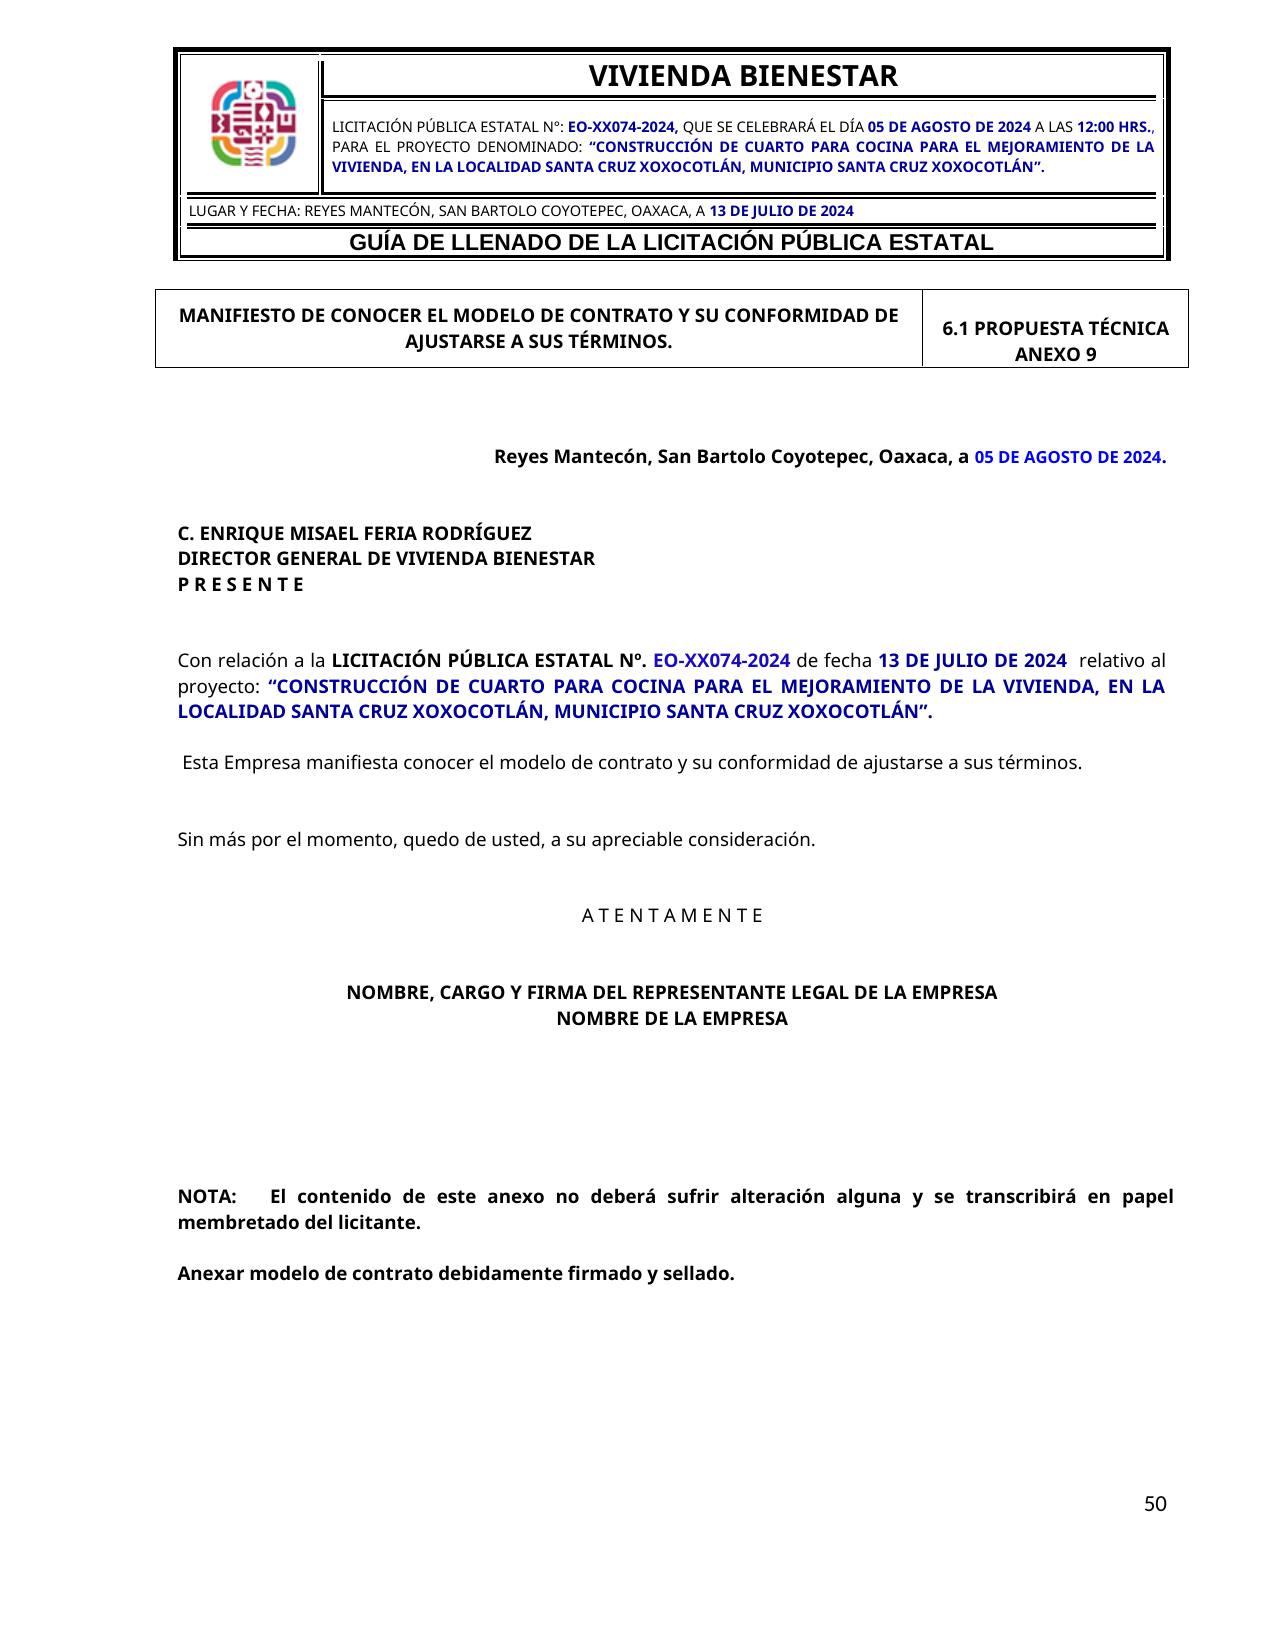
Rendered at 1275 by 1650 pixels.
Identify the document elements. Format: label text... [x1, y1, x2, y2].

text Reyes Mantecón, San Bartolo Coyotepec, Oaxaca, a 05 DE AGOSTO DE 2024. [177, 443, 1167, 469]
list Con relación a la LICITACIÓN PÚBLICA ESTATAL Nº. EO-XX074-2024 de fecha 13 DE JULIO DE 2024 relativo al proyecto: “CONSTRUCCIÓN DE CUARTO PARA COCINA PARA EL MEJORAMIENTO DE LA VIVIENDA, EN LA LOCALIDAD SANTA CRUZ XOXOCOTLÁN, MUNICIPIO SANTA CRUZ XOXOCOTLÁN”. [177, 648, 1167, 724]
text NOTA: El contenido de este anexo no deberá sufrir alteración alguna y se transcribirá en papel membretado del licitante. [177, 1183, 1176, 1234]
text NOMBRE, CARGO Y FIRMA DEL REPRESENTANTE LEGAL DE LA EMPRESA [177, 979, 1167, 1005]
text A T E N T A M E N T E [177, 903, 1167, 928]
text P R E S E N T E [177, 571, 1167, 597]
table_header 6.1 PROPUESTA TÉCNICA ANEXO 9 [923, 290, 1188, 366]
text Esta Empresa manifiesta conocer el modelo de contrato y su conformidad de ajustarse a sus términos. [177, 750, 1167, 775]
table_header MANIFIESTO DE CONOCER EL MODELO DE CONTRATO Y SU CONFORMIDAD DE AJUSTARSE A SUS TÉRMINOS. [156, 290, 922, 366]
picture [200, 73, 307, 172]
text NOMBRE DE LA EMPRESA [177, 1005, 1167, 1030]
text Anexar modelo de contrato debidamente firmado y sellado. [177, 1260, 1167, 1286]
text DIRECTOR GENERAL DE VIVIENDA BIENESTAR [177, 546, 1167, 571]
text C. ENRIQUE MISAEL FERIA RODRÍGUEZ [177, 520, 1167, 546]
text Sin más por el momento, quedo de usted, a su apreciable consideración. [177, 826, 1167, 852]
